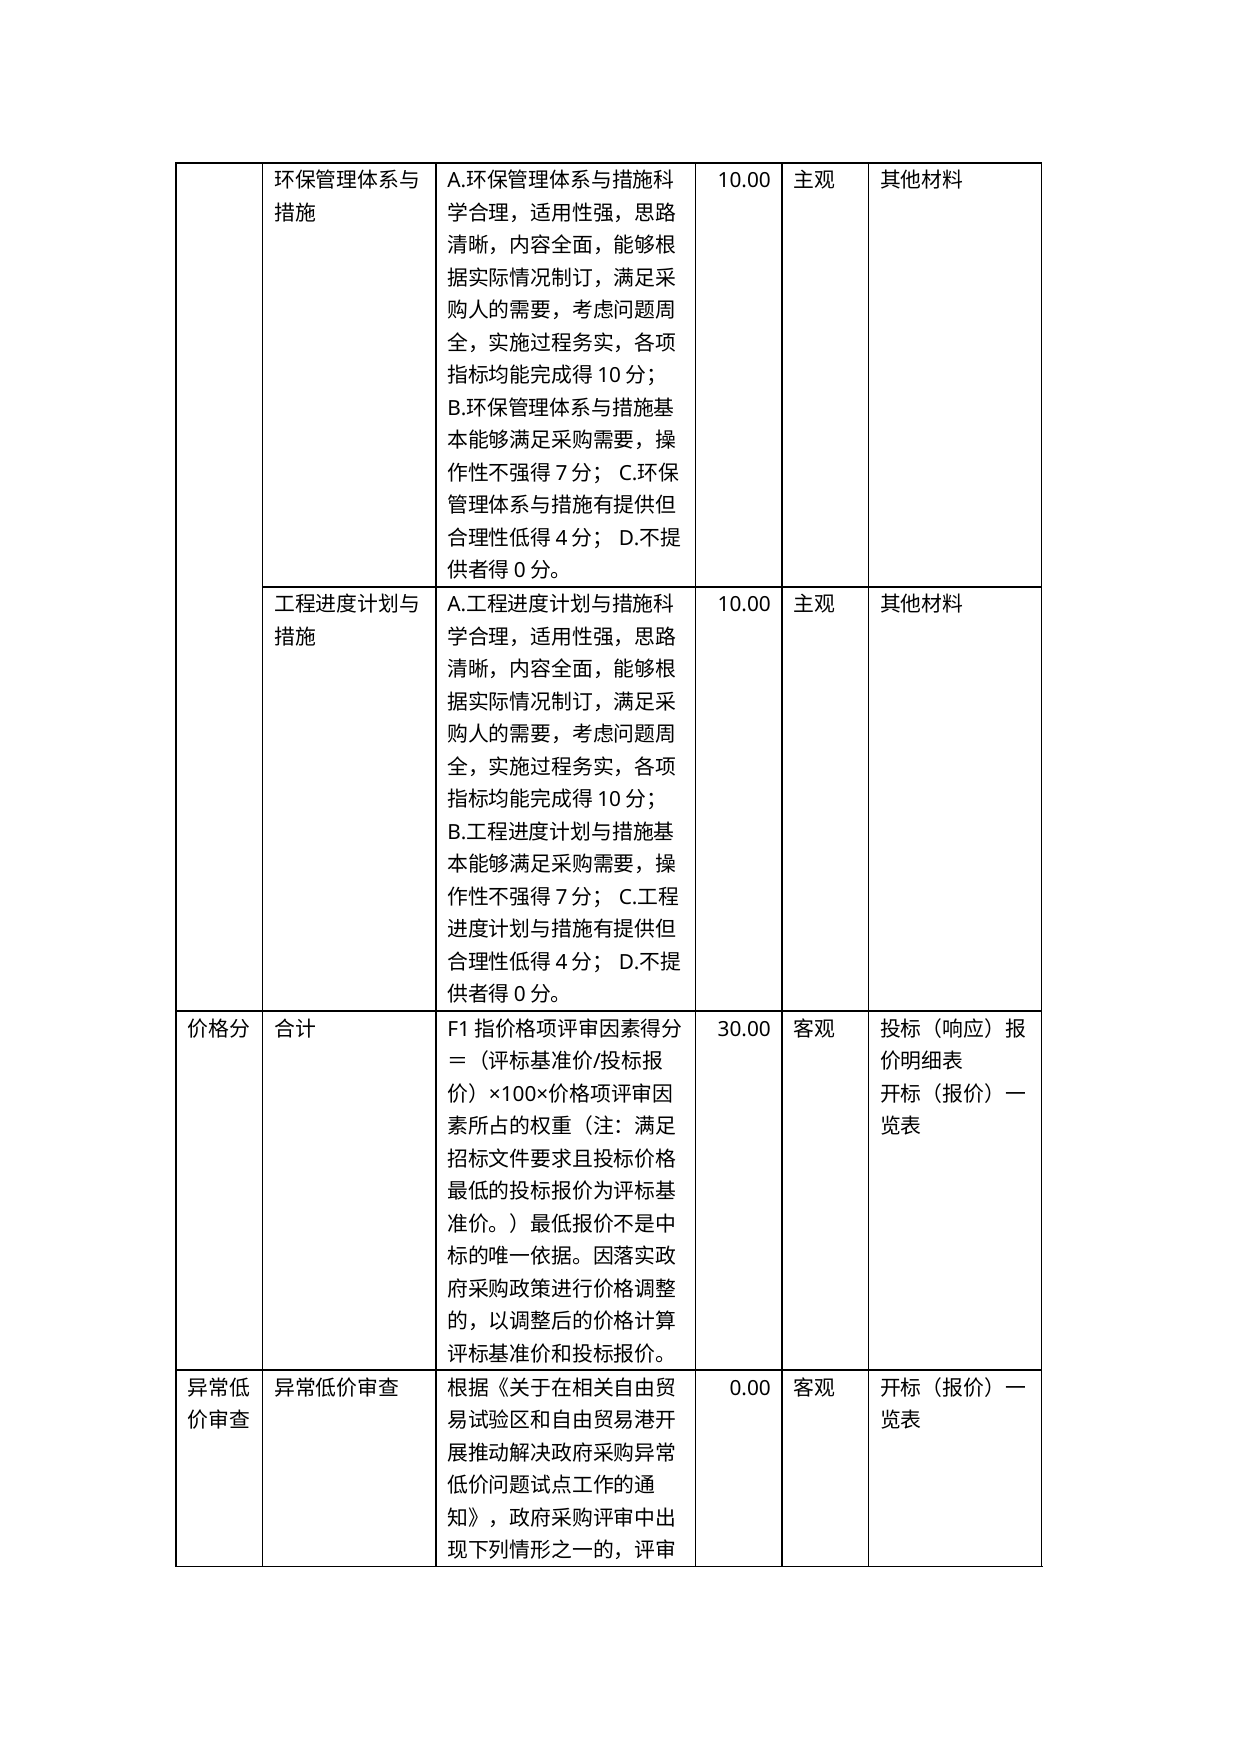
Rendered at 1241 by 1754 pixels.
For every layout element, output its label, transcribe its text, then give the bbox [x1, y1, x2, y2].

table_cell 环保管理体系与措施 [263, 164, 435, 586]
table_cell 其他材料 [869, 164, 1041, 586]
table_cell A.工程进度计划与措施科学合理，适用性强，思路清晰，内容全面，能够根据实际情况制订，满足采购人的需要，考虑问题周全，实施过程务实，各项指标均能完成得10分； B.工程进度计划与措施基本能够满足采购需要，操作性不强得7分； C.工程进度计划与措施有提供但合理性低得4分； D.不提供者得0分。 [437, 588, 695, 1010]
table_cell 价格分 [177, 1012, 262, 1369]
table_cell 主观 [783, 164, 868, 586]
table_cell 0.00 [696, 1371, 781, 1566]
table_cell 工程进度计划与措施 [263, 588, 435, 1010]
table_cell 投标（响应）报价明细表 开标（报价）一览表 [869, 1012, 1041, 1369]
table_cell 客观 [783, 1012, 868, 1369]
table_cell 30.00 [696, 1012, 781, 1369]
table_cell 10.00 [696, 588, 781, 1010]
table_cell 10.00 [696, 164, 781, 586]
table_cell 异常低价审查 [177, 1371, 262, 1566]
table_cell F1指价格项评审因素得分＝（评标基准价/投标报价）×100×价格项评审因素所占的权重（注：满足招标文件要求且投标价格最低的投标报价为评标基准价。）最低报价不是中标的唯一依据。因落实政府采购政策进行价格调整的，以调整后的价格计算评标基准价和投标报价。 [437, 1012, 695, 1369]
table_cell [437, 1371, 695, 1566]
table_cell 合计 [263, 1012, 435, 1369]
table_cell 主观 [783, 588, 868, 1010]
table_cell 其他材料 [869, 588, 1041, 1010]
table_cell 客观 [783, 1371, 868, 1566]
table_cell A.环保管理体系与措施科学合理，适用性强，思路清晰，内容全面，能够根据实际情况制订，满足采购人的需要，考虑问题周全，实施过程务实，各项指标均能完成得10分； B.环保管理体系与措施基本能够满足采购需要，操作性不强得7分； C.环保管理体系与措施有提供但合理性低得4分； D.不提供者得0分。 [437, 164, 695, 586]
table_cell 开标（报价）一览表 [869, 1371, 1041, 1566]
table_cell 异常低价审查 [263, 1371, 435, 1566]
